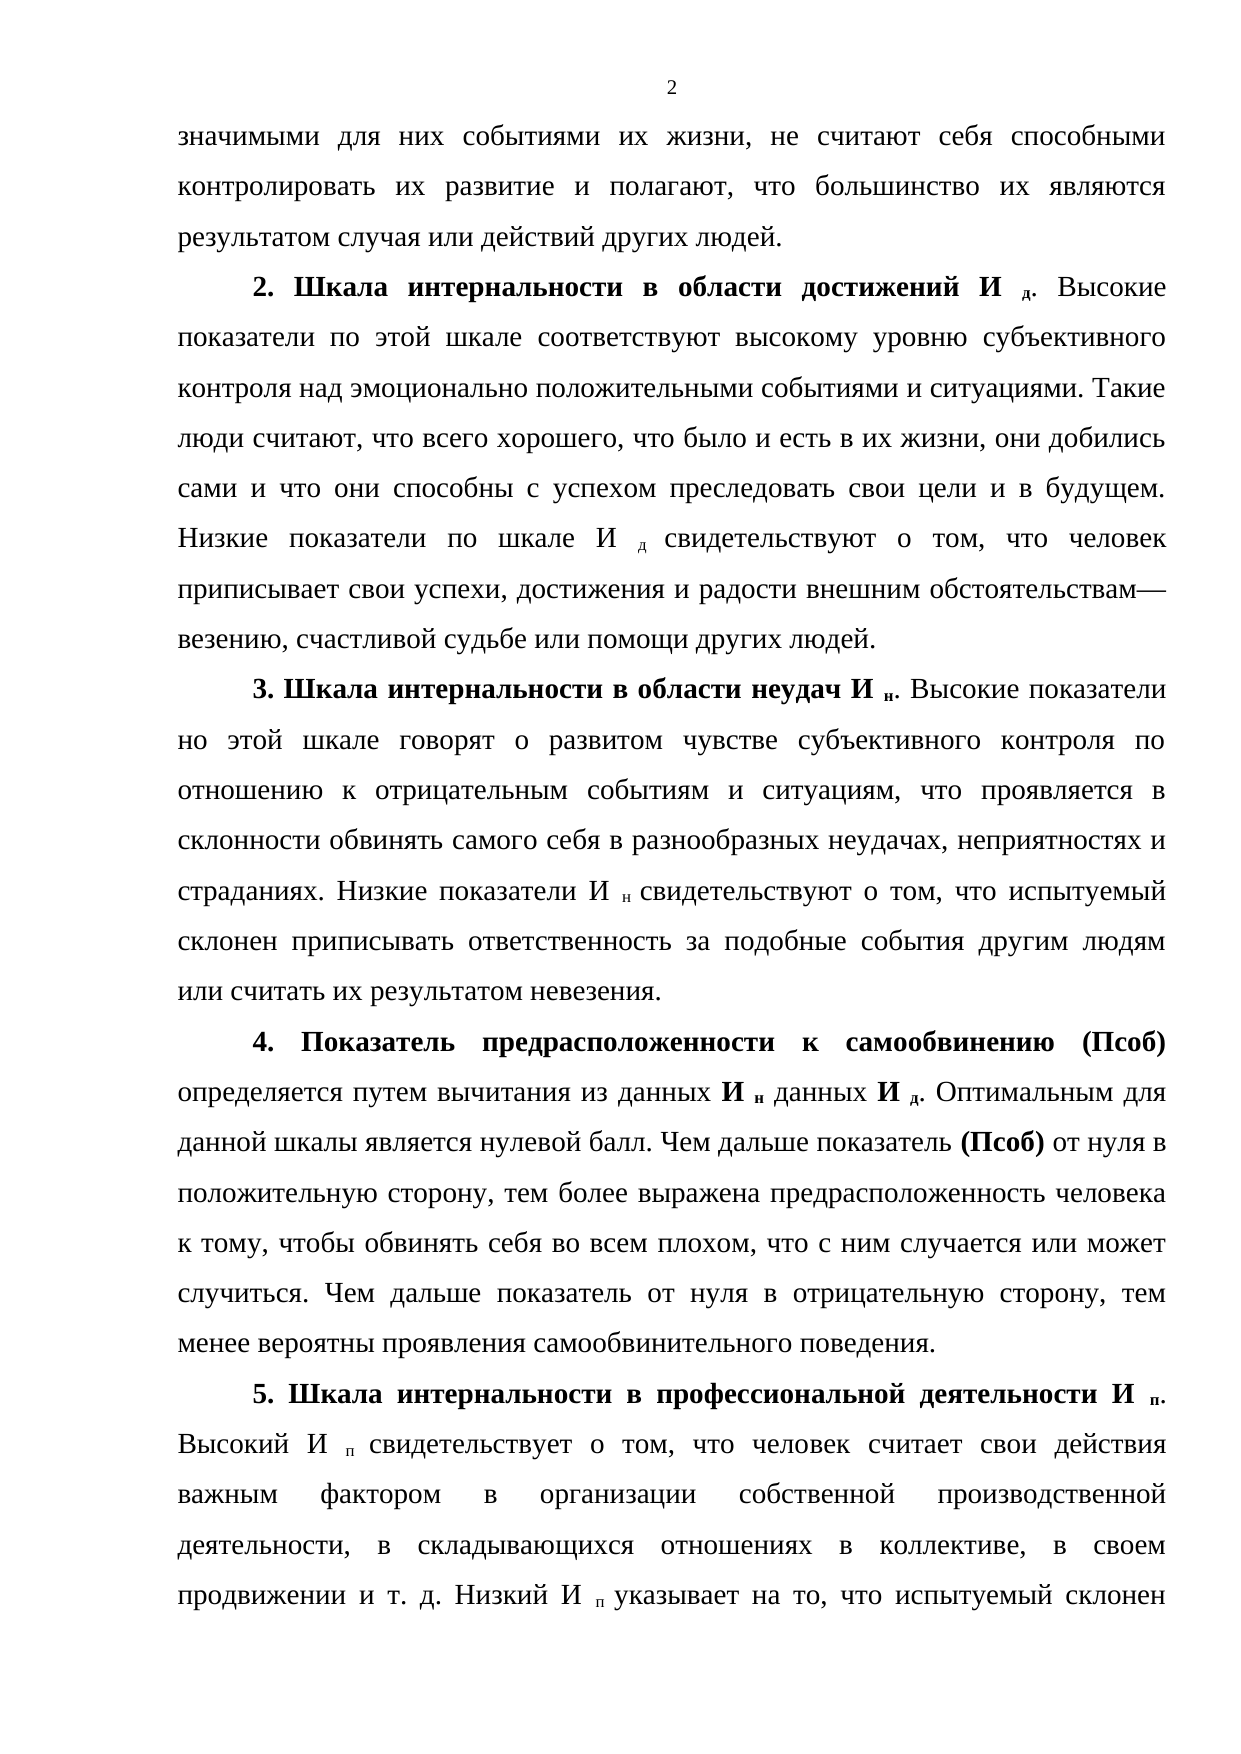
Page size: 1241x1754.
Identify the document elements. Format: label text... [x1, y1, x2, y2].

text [177, 1376, 1167, 1611]
text 2. Шкала интернальности в области достижений И д. Высокие показатели по этой шкале соответствуют высокому уровню субъективного контроля над эмоционально положительными событиями и ситуациями. Такие люди считают, что всего хорошего, что было и есть в их жизни, они добились сами и что они способны с успехом преследовать свои цели и в будущем. Низкие показатели по шкале И д свидетельствуют о том, что человек приписывает свои успехи, достижения и радости внешним обстоятельствам—везению, счастливой судьбе или помощи других людей. [177, 269, 1167, 655]
text 3. Шкала интернальности в области неудач И н. Высокие показатели но этой шкале говорят о развитом чувстве субъективного контроля по отношению к отрицательным событиям и ситуациям, что проявляется в склонности обвинять самого себя в разнообразных неудачах, неприятностях и страданиях. Низкие показатели И н свидетельствуют о том, что испытуемый склонен приписывать ответственность за подобные события другим людям или считать их результатом невезения. [177, 672, 1167, 1007]
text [177, 118, 1167, 252]
text 4. Показатель предрасположенности к самообвинению (Псоб) определяется путем вычитания из данных И н данных И д. Оптимальным для данной шкалы является нулевой балл. Чем дальше показатель (Псоб) от нуля в положительную сторону, тем более выражена предрасположенность человека к тому, чтобы обвинять себя во всем плохом, что с ним случается или может случиться. Чем дальше показатель от нуля в отрицательную сторону, тем менее вероятны проявления самообвинительного поведения. [177, 1024, 1167, 1359]
